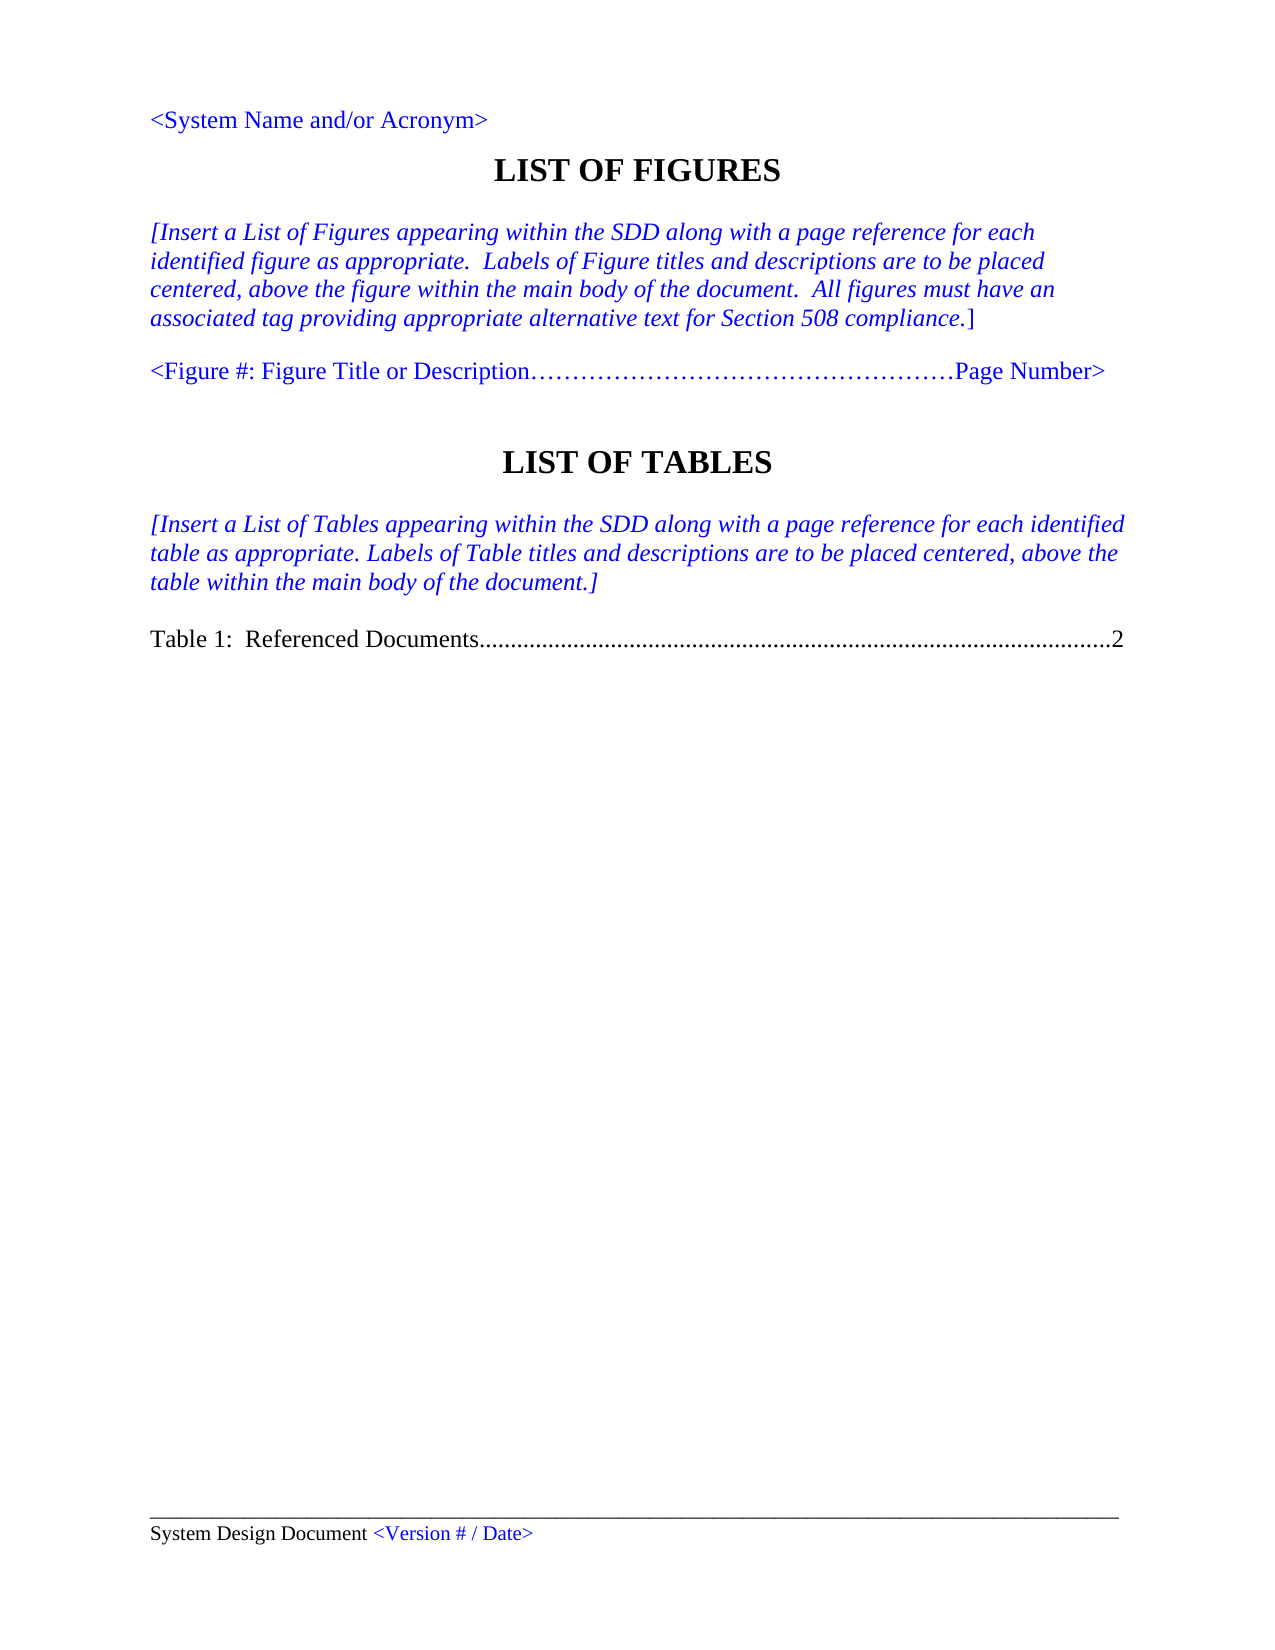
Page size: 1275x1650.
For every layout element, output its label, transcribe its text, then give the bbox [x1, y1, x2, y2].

text Table 1: Referenced Documents 2 [150, 624, 1125, 653]
text [Insert a List of Tables appearing within the SDD along with a page reference for each identified table as appropriate. Labels of Table titles and descriptions are to be placed centered, above the table within the main body of the document.] [150, 509, 1125, 596]
text LIST OF FIGURES [150, 150, 1125, 188]
text <Figure #: Figure Title or Description……………………………………………Page Number> [150, 356, 1125, 385]
text LIST OF TABLES [150, 442, 1125, 481]
text [Insert a List of Figures appearing within the SDD along with a page reference for each identified figure as appropriate. Labels of Figure titles and descriptions are to be placed centered, above the figure within the main body of the document. All figures must have an associated tag providing appropriate alternative text for Section 508 compliance.] [150, 217, 1125, 332]
